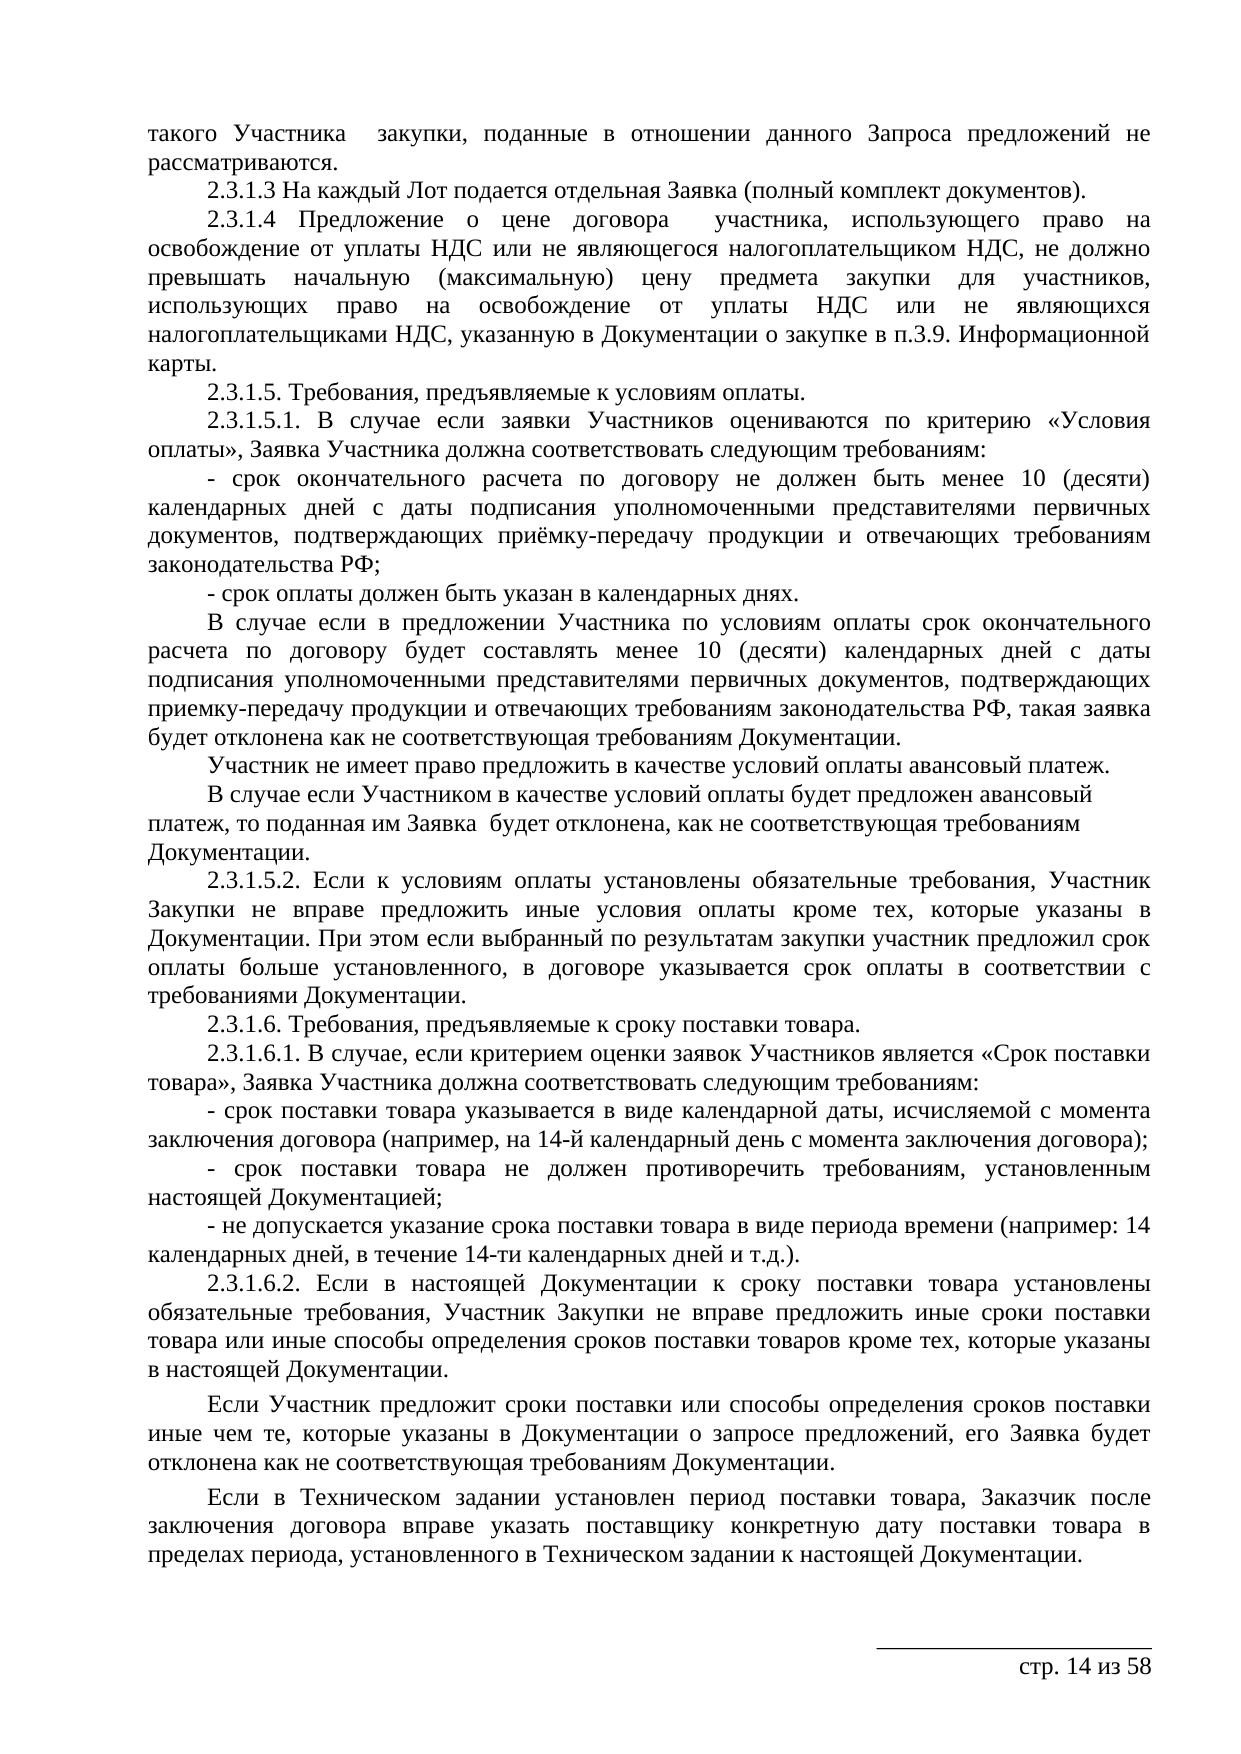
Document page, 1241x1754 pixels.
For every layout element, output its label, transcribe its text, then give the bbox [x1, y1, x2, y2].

table_header 2.3.1.5.1. В случае если заявки Участников оцениваются по критерию «Условия оплаты», Заявка Участника должна соответствовать следующим требованиям: - срок окончательного расчета по договору не должен быть менее 10 (десяти) календарных дней с даты подписания уполномоченными представителями первичных документов, подтверждающих приёмку-передачу продукции и отвечающих требованиям законодательства РФ; - срок оплаты должен быть указан в календарных днях. В случае если в предложении Участника по условиям оплаты срок окончательного расчета по договору будет составлять менее 10 (десяти) календарных дней с даты подписания уполномоченными представителями первичных документов, подтверждающих приемку-передачу продукции и отвечающих требованиям законодательства РФ, такая заявка будет отклонена как не соответствующая требованиям Документации. Участник не имеет право предложить в качестве условий оплаты авансовый платеж. В случае если Участником в качестве условий оплаты будет предложен авансовый платеж, то поданная им Заявка будет отклонена, как не соответствующая требованиям Документации. [136, 406, 1163, 866]
text - срок поставки товара не должен противоречить требованиям, установленным настоящей Документацией; [148, 1153, 1152, 1211]
text 2.3.1.3 На каждый Лот подается отдельная Заявка (полный комплект документов). [148, 176, 1152, 204]
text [148, 118, 1152, 176]
text 2.3.1.6. Требования, предъявляемые к сроку поставки товара. [148, 1009, 1152, 1038]
text - срок поставки товара указывается в виде календарной даты, исчисляемой с момента заключения договора (например, на 14-й календарный день с момента заключения договора); [148, 1096, 1152, 1153]
text Если в Техническом задании установлен период поставки товара, Заказчик после заключения договора вправе указать поставщику конкретную дату поставки товара в пределах периода, установленного в Техническом задании к настоящей Документации. [148, 1482, 1152, 1568]
text 2.3.1.4 Предложение о цене договора участника, использующего право на освобождение от уплаты НДС или не являющегося налогоплательщиком НДС, не должно превышать начальную (максимальную) цену предмета закупки для участников, использующих право на освобождение от уплаты НДС или не являющихся налогоплательщиками НДС, указанную в Документации о закупке в п.3.9. Информационной карты. [148, 204, 1152, 377]
text 2.3.1.6.1. В случае, если критерием оценки заявок Участников является «Срок поставки товара», Заявка Участника должна соответствовать следующим требованиям: [148, 1038, 1152, 1096]
list 2.3.1.5.2. Если к условиям оплаты установлены обязательные требования, Участник Закупки не вправе предложить иные условия оплаты кроме тех, которые указаны в Документации. При этом если выбранный по результатам закупки участник предложил срок оплаты больше установленного, в договоре указывается срок оплаты в соответствии с требованиями Документации. [148, 866, 1152, 1009]
text 2.3.1.6.2. Если в настоящей Документации к сроку поставки товара установлены обязательные требования, Участник Закупки не вправе предложить иные сроки поставки товара или иные способы определения сроков поставки товаров кроме тех, которые указаны в настоящей Документации. [148, 1268, 1152, 1383]
text 2.3.1.5. Требования, предъявляемые к условиям оплаты. [148, 377, 1152, 406]
text - не допускается указание срока поставки товара в виде периода времени (например: 14 календарных дней, в течение 14-ти календарных дней и т.д.). [148, 1211, 1152, 1268]
text Если Участник предложит сроки поставки или способы определения сроков поставки иные чем те, которые указаны в Документации о запросе предложений, его Заявка будет отклонена как не соответствующая требованиям Документации. [148, 1389, 1152, 1476]
